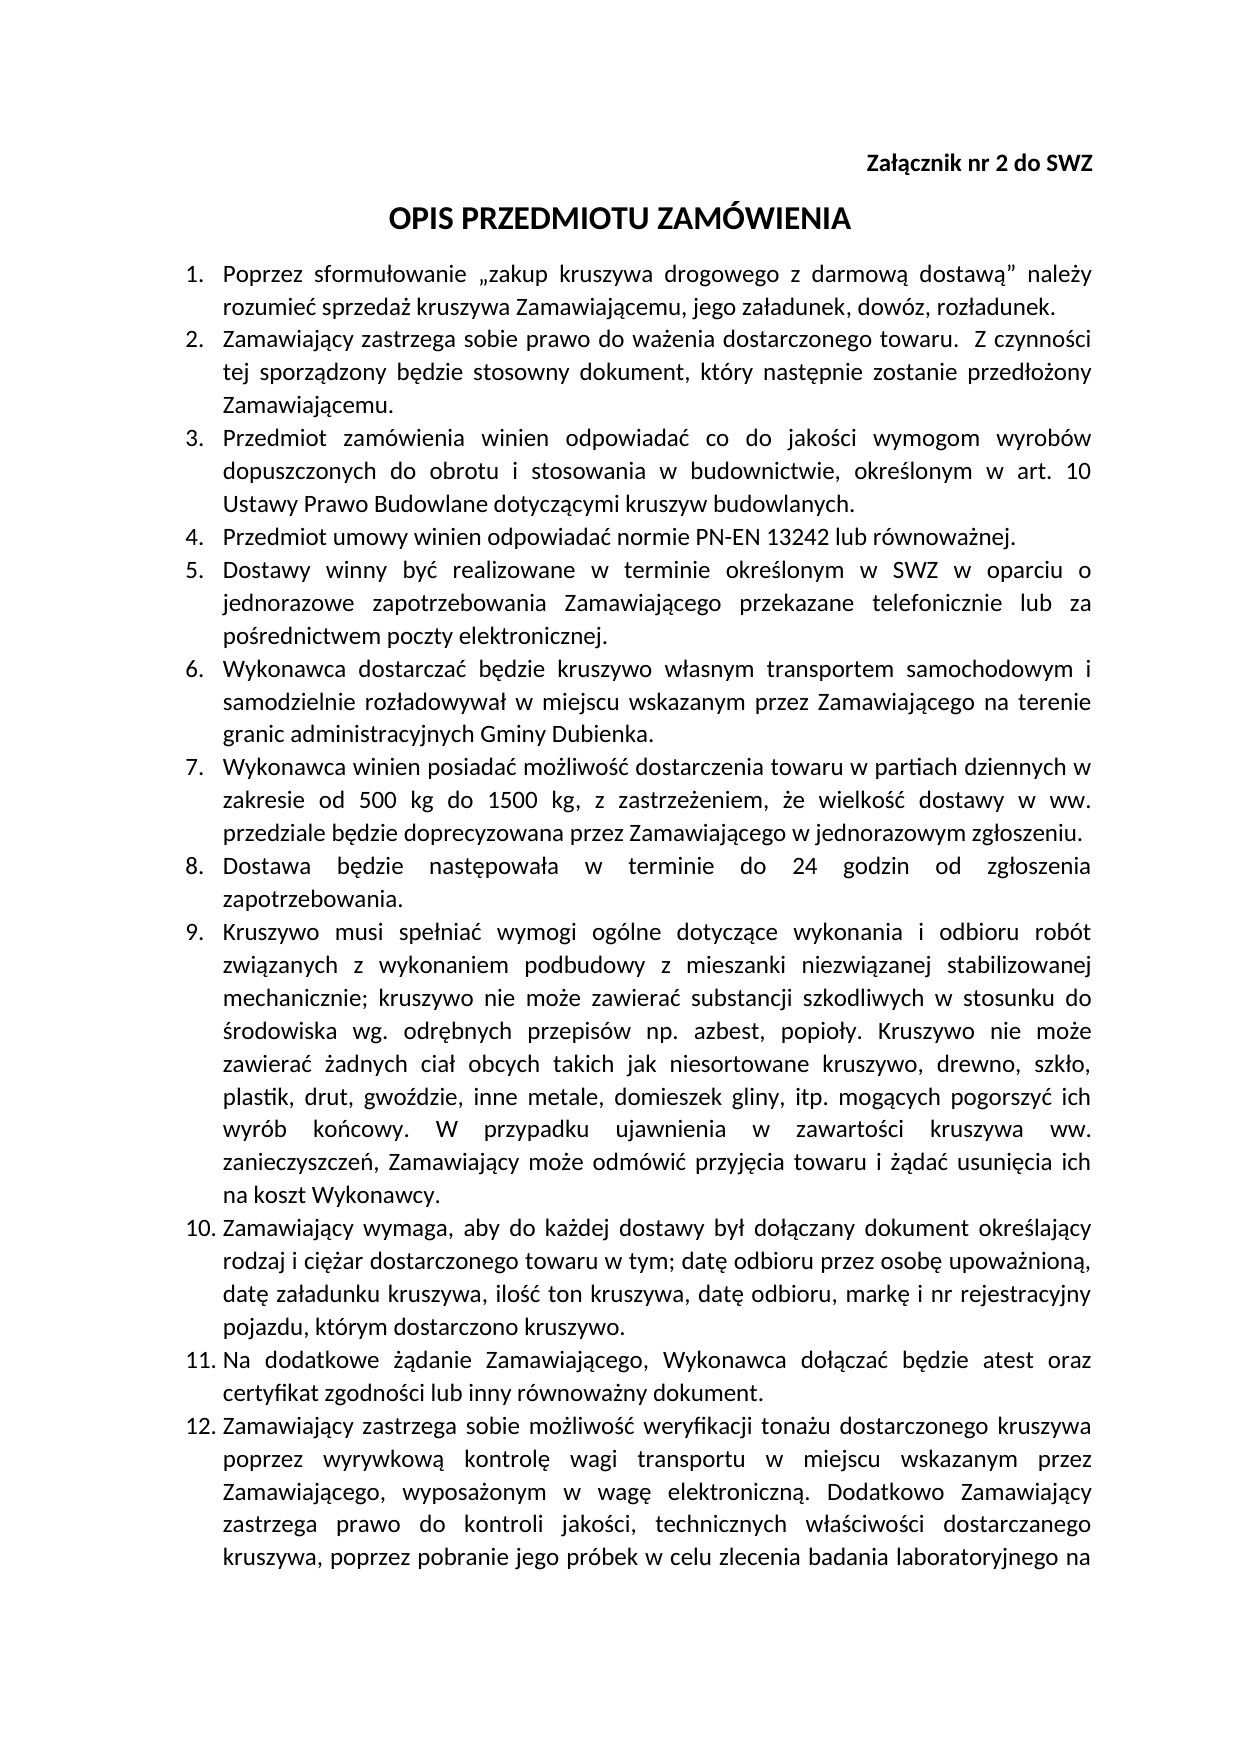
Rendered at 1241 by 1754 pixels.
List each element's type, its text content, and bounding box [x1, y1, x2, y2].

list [185, 1410, 1093, 1572]
list Dostawy winny być realizowane w terminie określonym w SWZ w oparciu o jednorazowe zapotrzebowania Zamawiającego przekazane telefonicznie lub za pośrednictwem poczty elektronicznej. [185, 554, 1093, 650]
text Załącznik nr 2 do SWZ [148, 148, 1093, 178]
text OPIS PRZEDMIOTU ZAMÓWIENIA [148, 197, 1093, 238]
list Kruszywo musi spełniać wymogi ogólne dotyczące wykonania i odbioru robót związanych z wykonaniem podbudowy z mieszanki niezwiązanej stabilizowanej mechanicznie; kruszywo nie może zawierać substancji szkodliwych w stosunku do środowiska wg. odrębnych przepisów np. azbest, popioły. Kruszywo nie może zawierać żadnych ciał obcych takich jak niesortowane kruszywo, drewno, szkło, plastik, drut, gwoździe, inne metale, domieszek gliny, itp. mogących pogorszyć ich wyrób końcowy. W przypadku ujawnienia w zawartości kruszywa ww. zanieczyszczeń, Zamawiający może odmówić przyjęcia towaru i żądać usunięcia ich na koszt Wykonawcy. [185, 916, 1093, 1210]
list Przedmiot zamówienia winien odpowiadać co do jakości wymogom wyrobów dopuszczonych do obrotu i stosowania w budownictwie, określonym w art. 10 Ustawy Prawo Budowlane dotyczącymi kruszyw budowlanych. [185, 422, 1093, 519]
list Na dodatkowe żądanie Zamawiającego, Wykonawca dołączać będzie atest oraz certyfikat zgodności lub inny równoważny dokument. [185, 1344, 1093, 1407]
list Zamawiający zastrzega sobie prawo do ważenia dostarczonego towaru. Z czynności tej sporządzony będzie stosowny dokument, który następnie zostanie przedłożony Zamawiającemu. [185, 324, 1093, 420]
list Wykonawca winien posiadać możliwość dostarczenia towaru w partiach dziennych w zakresie od 500 kg do 1500 kg, z zastrzeżeniem, że wielkość dostawy w ww. przedziale będzie doprecyzowana przez Zamawiającego w jednorazowym zgłoszeniu. [185, 752, 1093, 848]
list Dostawa będzie następowała w terminie do 24 godzin od zgłoszenia zapotrzebowania. [185, 850, 1093, 914]
list Poprzez sformułowanie „zakup kruszywa drogowego z darmową dostawą” należy rozumieć sprzedaż kruszywa Zamawiającemu, jego załadunek, dowóz, rozładunek. [185, 258, 1093, 321]
list Wykonawca dostarczać będzie kruszywo własnym transportem samochodowym i samodzielnie rozładowywał w miejscu wskazanym przez Zamawiającego na terenie granic administracyjnych Gminy Dubienka. [185, 653, 1093, 749]
list Zamawiający wymaga, aby do każdej dostawy był dołączany dokument określający rodzaj i ciężar dostarczonego towaru w tym; datę odbioru przez osobę upoważnioną, datę załadunku kruszywa, ilość ton kruszywa, datę odbioru, markę i nr rejestracyjny pojazdu, którym dostarczono kruszywo. [185, 1212, 1093, 1342]
list Przedmiot umowy winien odpowiadać normie PN-EN 13242 lub równoważnej. [185, 521, 1093, 552]
